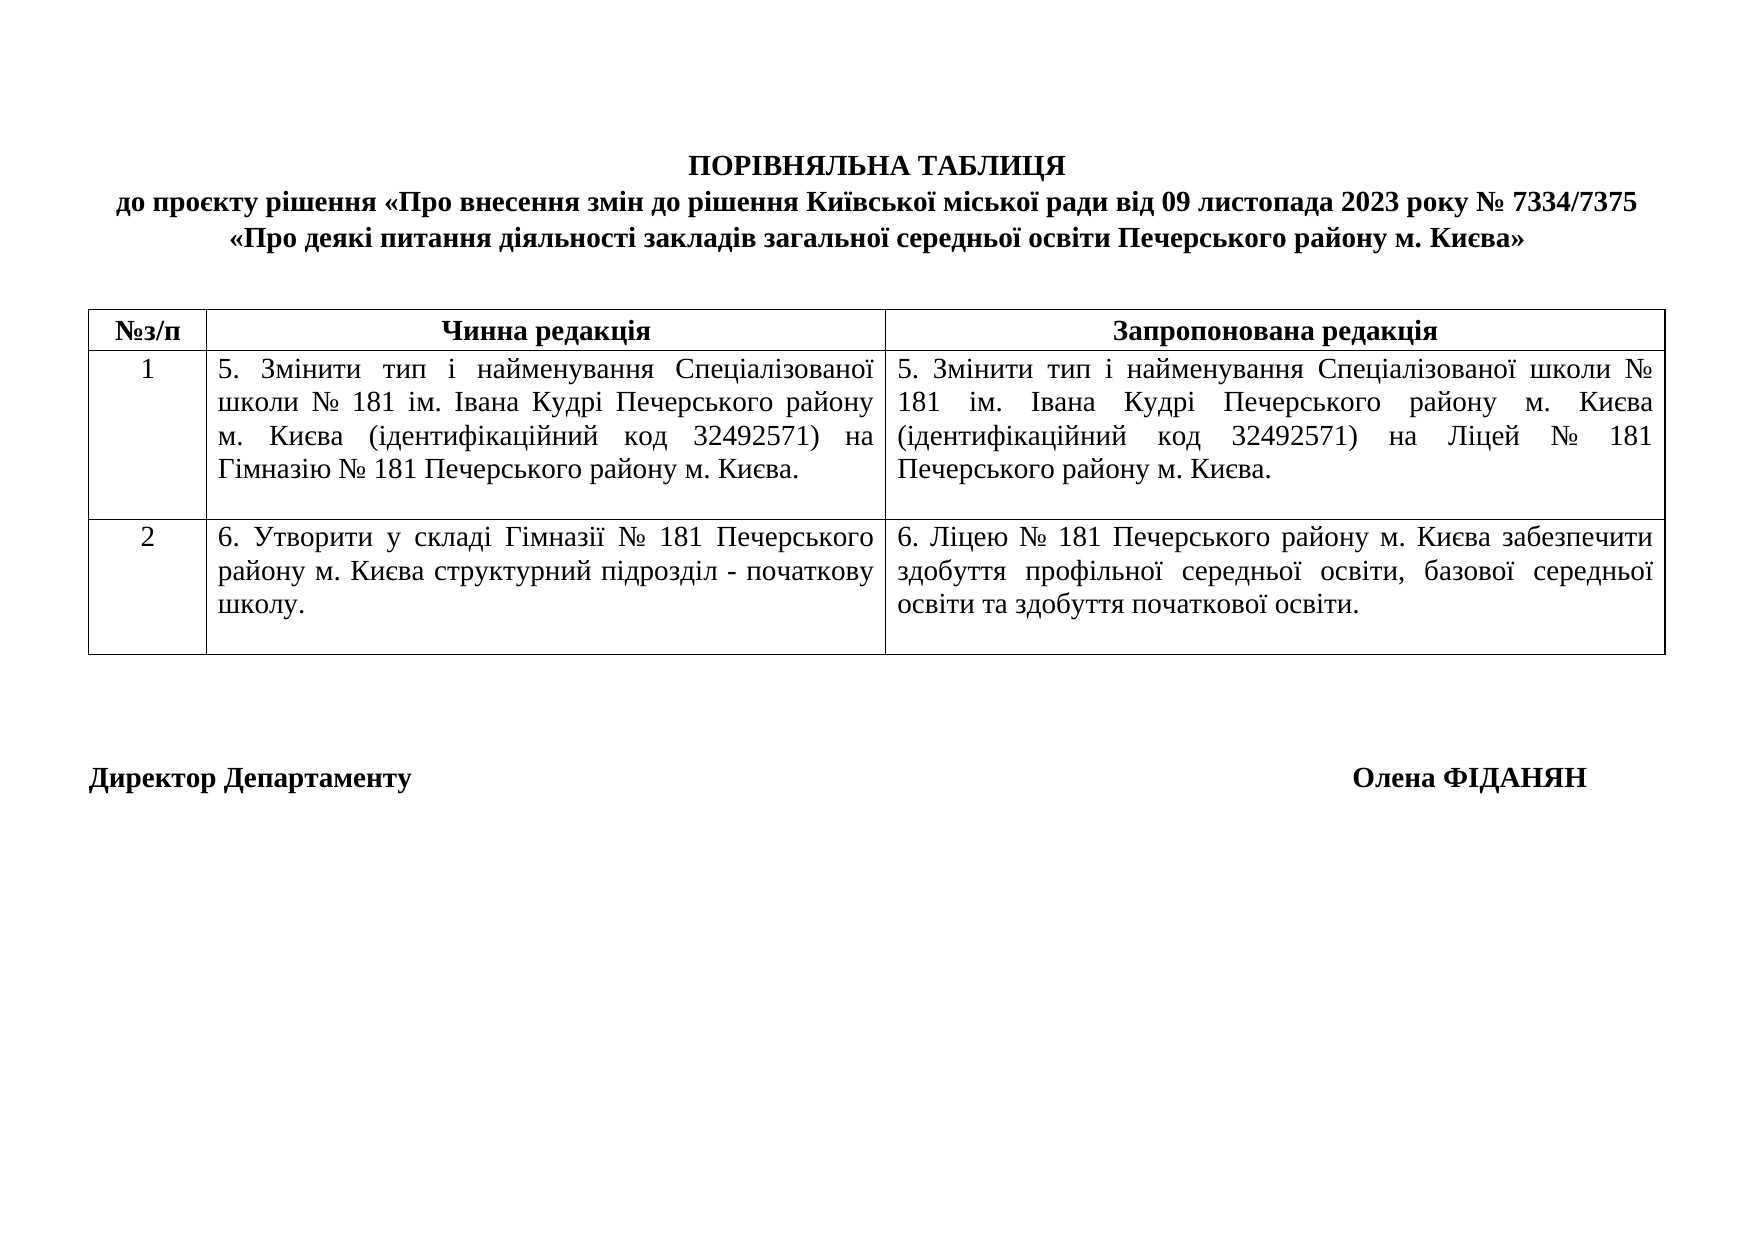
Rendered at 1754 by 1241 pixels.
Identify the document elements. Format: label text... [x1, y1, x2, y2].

table_header Чинна редакція [207, 310, 885, 350]
table_cell 6. Утворити у складі Гімназії № 181 Печерського району м. Києва структурний підрозділ - початкову школу. [207, 520, 885, 654]
table_header №з/п [89, 310, 206, 350]
table_cell 1 [89, 351, 206, 518]
table_cell 5. Змінити тип і найменування Спеціалізованої школи № 181 ім. Івана Кудрі Печерського району м. Києва (ідентифікаційний код 32492571) на Ліцей № 181 Печерського району м. Києва. [886, 351, 1664, 518]
table_header Запропонована редакція [886, 310, 1664, 350]
text до проєкту рішення «Про внесення змін до рішення Київської міської ради від 09 листопада 2023 року № 7334/7375 «Про деякі питання діяльності закладів загальної середньої освіти Печерського району м. Києва» [88, 184, 1665, 253]
text ПОРІВНЯЛЬНА ТАБЛИЦЯ [88, 148, 1665, 181]
text Директор Департаменту Олена ФІДАНЯН [88, 760, 1665, 794]
table_cell 2 [89, 520, 206, 654]
table_cell 5. Змінити тип і найменування Спеціалізованої школи № 181 ім. Івана Кудрі Печерського району м. Києва (ідентифікаційний код 32492571) на Гімназію № 181 Печерського району м. Києва. [207, 351, 885, 518]
table_cell 6. Ліцею № 181 Печерського району м. Києва забезпечити здобуття профільної середньої освіти, базової середньої освіти та здобуття початкової освіти. [886, 520, 1664, 654]
